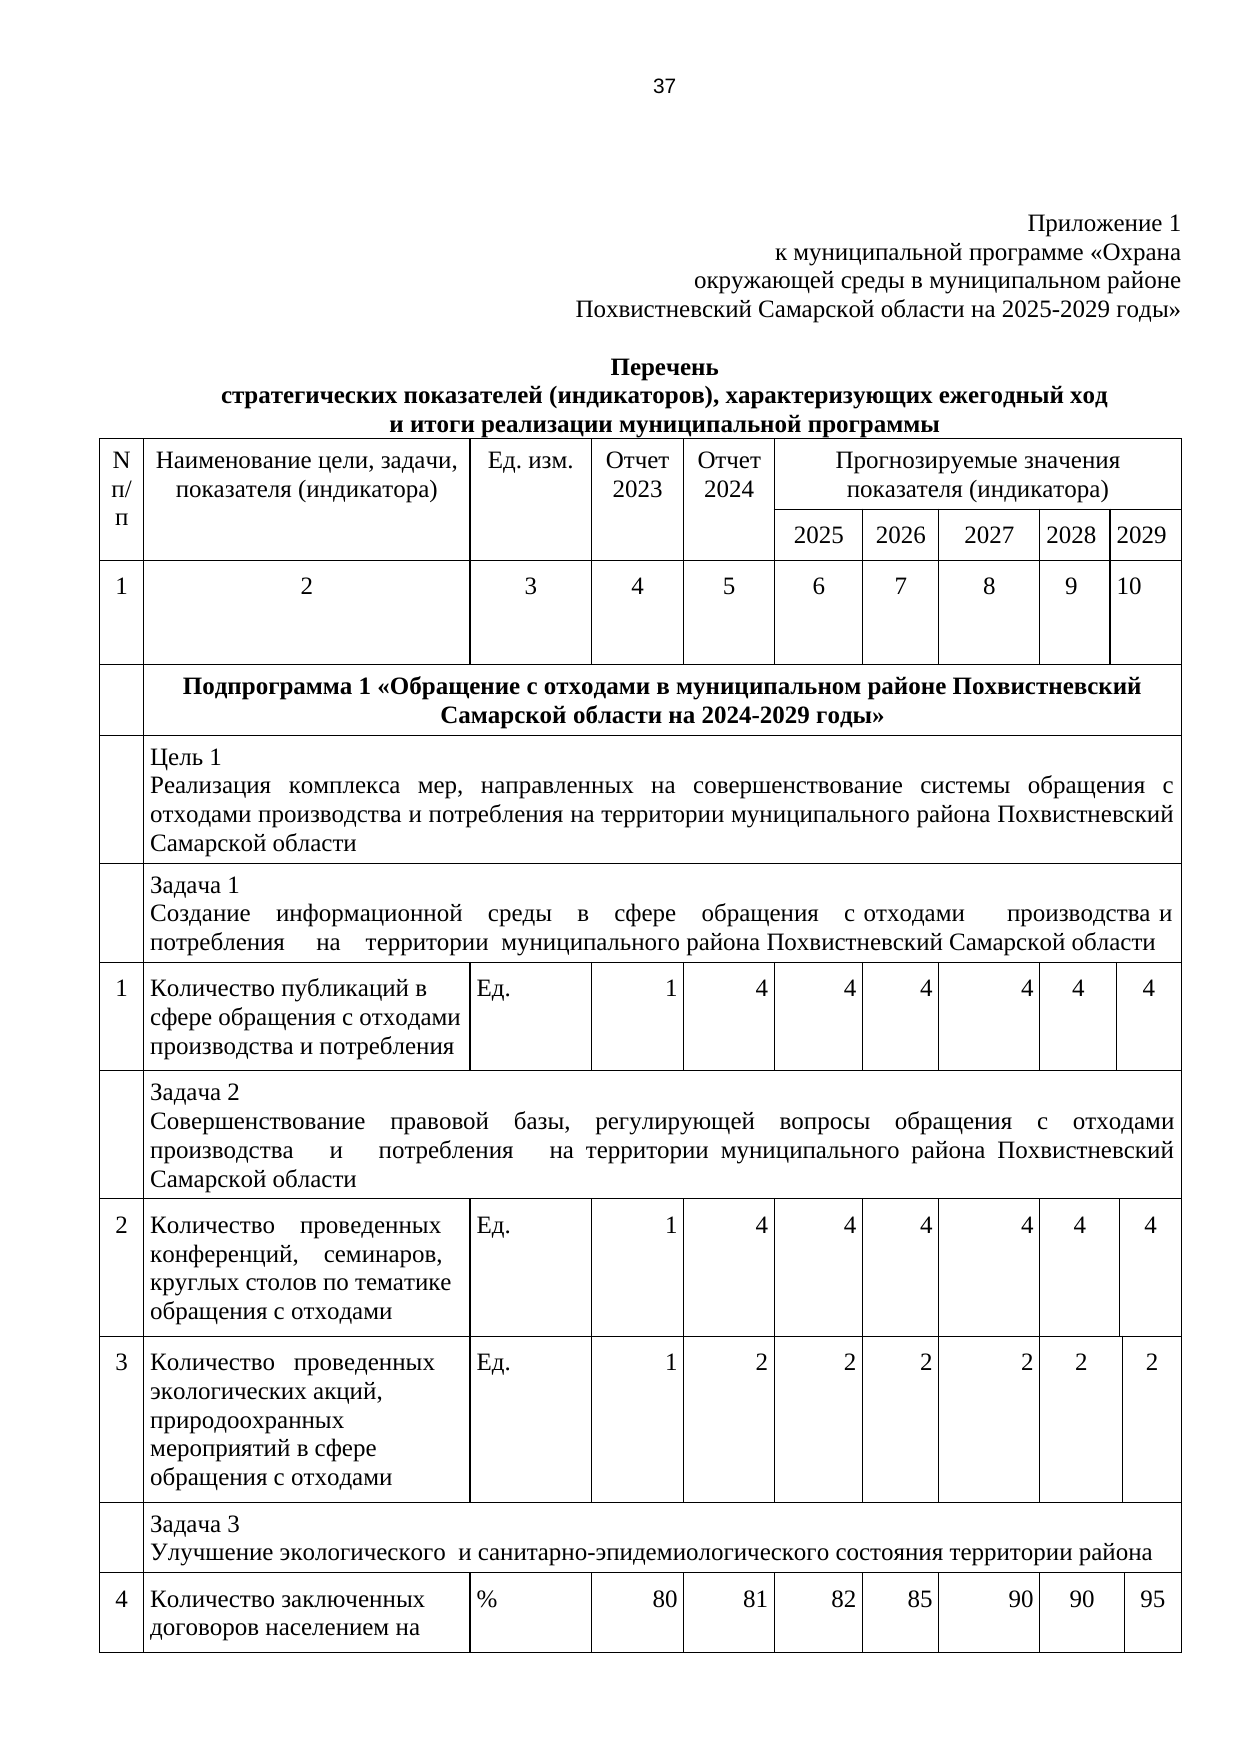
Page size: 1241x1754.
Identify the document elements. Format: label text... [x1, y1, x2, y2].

table_cell Ед. [471, 1199, 591, 1336]
table_cell 4 [863, 963, 938, 1070]
text и итоги реализации муниципальной программы [148, 409, 1181, 438]
table_cell 5 [684, 561, 774, 664]
table_cell 1 [592, 1199, 683, 1336]
text к муниципальной программе «Охрана окружающей среды в муниципальном районе [148, 237, 1181, 294]
table_cell 2 [100, 1199, 143, 1336]
table_header Наименование цели, задачи, показателя (индикатора) [144, 439, 469, 559]
text Перечень [148, 352, 1181, 381]
table_cell 90 [939, 1573, 1039, 1652]
text Похвистневский Самарской области на 2025-2029 годы» [148, 294, 1181, 323]
table_cell Ед. [471, 963, 591, 1070]
table_cell Задача 1 Создание информационной среды в сфере обращения с отходами производства и потребления на территории муниципального района Похвистневский Самарской области [144, 864, 1181, 962]
text Приложение 1 [148, 208, 1181, 237]
table_cell 2028 [1040, 510, 1109, 559]
table_cell [100, 736, 143, 863]
table_cell 2 [1123, 1337, 1181, 1502]
table_header N п/п [100, 439, 143, 559]
table_cell 10 [1111, 561, 1181, 664]
table_header Отчет 2024 [684, 439, 774, 559]
table_cell 4 [684, 963, 774, 1070]
table_cell Количество проведенных экологических акций, природоохранных мероприятий в сфере обращения с отходами [144, 1337, 469, 1502]
table_cell Ед. [471, 1337, 591, 1502]
table_cell Количество публикаций в сфере обращения с отходами производства и потребления [144, 963, 469, 1070]
table_cell 90 [1040, 1573, 1124, 1652]
table_cell 4 [863, 1199, 938, 1336]
table_cell Задача 3 Улучшение экологического и санитарно-эпидемиологического состояния территории района [144, 1503, 1181, 1572]
table_cell 4 [775, 963, 862, 1070]
table_cell 4 [939, 963, 1039, 1070]
table_cell Цель 1 Реализация комплекса мер, направленных на совершенствование системы обращения с отходами производства и потребления на территории муниципального района Похвистневский Самарской области [144, 736, 1181, 863]
table_cell 6 [775, 561, 862, 664]
table_cell 4 [1040, 1199, 1119, 1336]
table_cell 2026 [863, 510, 938, 559]
table_cell 82 [775, 1573, 862, 1652]
table_header Прогнозируемые значения показателя (индикатора) [775, 439, 1181, 508]
table_cell [100, 1503, 143, 1572]
table_cell 2027 [939, 510, 1039, 559]
table_cell 1 [100, 561, 143, 664]
table_cell 2029 [1111, 510, 1181, 559]
table_cell 8 [939, 561, 1039, 664]
table_cell 4 [1120, 1199, 1181, 1336]
table_cell 4 [775, 1199, 862, 1336]
table_cell Подпрограмма 1 «Обращение с отходами в муниципальном районе Похвистневский Самарской области на 2024-2029 годы» [144, 665, 1181, 735]
table_cell Задача 2 Совершенствование правовой базы, регулирующей вопросы обращения с отходами производства и потребления на территории муниципального района Похвистневский Самарской области [144, 1071, 1181, 1198]
table_header Ед. изм. [471, 439, 591, 559]
table_cell 4 [1117, 963, 1181, 1070]
table_cell 3 [100, 1337, 143, 1502]
table_cell 95 [1125, 1573, 1181, 1652]
table_cell [100, 665, 143, 735]
table_cell 2 [863, 1337, 938, 1502]
table_cell 85 [863, 1573, 938, 1652]
table_cell % [471, 1573, 591, 1652]
table_cell 4 [1040, 963, 1116, 1070]
text стратегических показателей (индикаторов), характеризующих ежегодный ход [148, 381, 1181, 409]
table_cell 2 [144, 561, 469, 664]
table_cell 81 [684, 1573, 774, 1652]
table_cell 1 [592, 963, 683, 1070]
table_cell 7 [863, 561, 938, 664]
table_cell 2025 [775, 510, 862, 559]
table_cell 3 [471, 561, 591, 664]
table_cell 4 [684, 1199, 774, 1336]
table_cell Количество проведенных конференций, семинаров, круглых столов по тематике обращения с отходами [144, 1199, 469, 1336]
table_cell 1 [100, 963, 143, 1070]
table_cell 80 [592, 1573, 683, 1652]
table_cell 1 [592, 1337, 683, 1502]
table_cell 4 [592, 561, 683, 664]
table_cell 2 [684, 1337, 774, 1502]
table_header Отчет 2023 [592, 439, 683, 559]
table_cell 4 [100, 1573, 143, 1652]
table_cell [100, 864, 143, 962]
table_cell 2 [1040, 1337, 1122, 1502]
table_cell 9 [1040, 561, 1109, 664]
table_cell 2 [939, 1337, 1039, 1502]
table_cell [100, 1071, 143, 1198]
table_cell 4 [939, 1199, 1039, 1336]
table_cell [144, 1573, 469, 1652]
table_cell 2 [775, 1337, 862, 1502]
